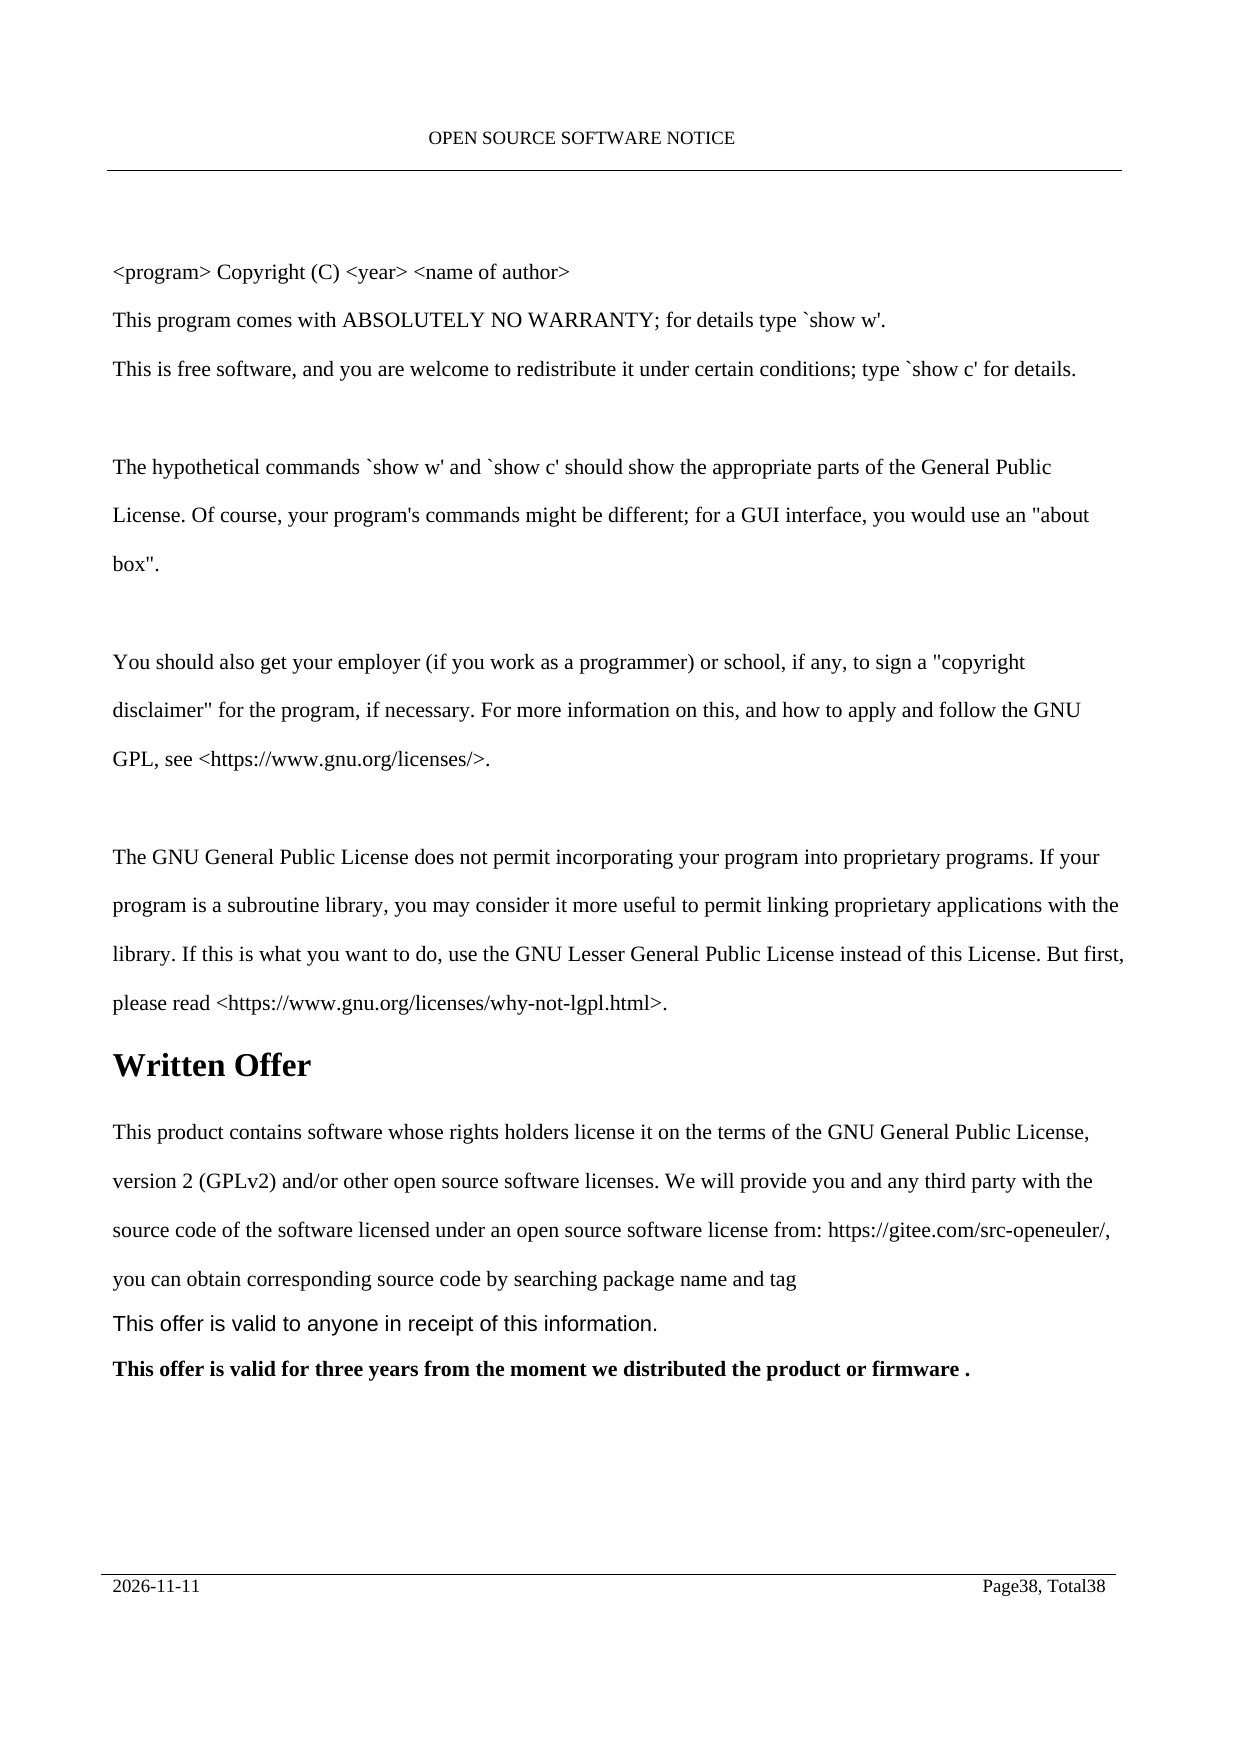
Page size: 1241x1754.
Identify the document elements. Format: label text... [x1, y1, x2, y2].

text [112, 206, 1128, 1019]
text This offer is valid for three years from the moment we distributed the product or firmware . [112, 1352, 1128, 1384]
text Written Offer [112, 1031, 1128, 1096]
text This product contains software whose rights holders license it on the terms of the GNU General Public License, version 2 (GPLv2) and/or other open source software licenses. We will provide you and any third party with the source code of the software licensed under an open source software license from: https://gitee.com/src-openeuler/, you can obtain corresponding source code by searching package name and tag [112, 1116, 1128, 1294]
text This offer is valid to anyone in receipt of this information. [112, 1307, 1128, 1339]
